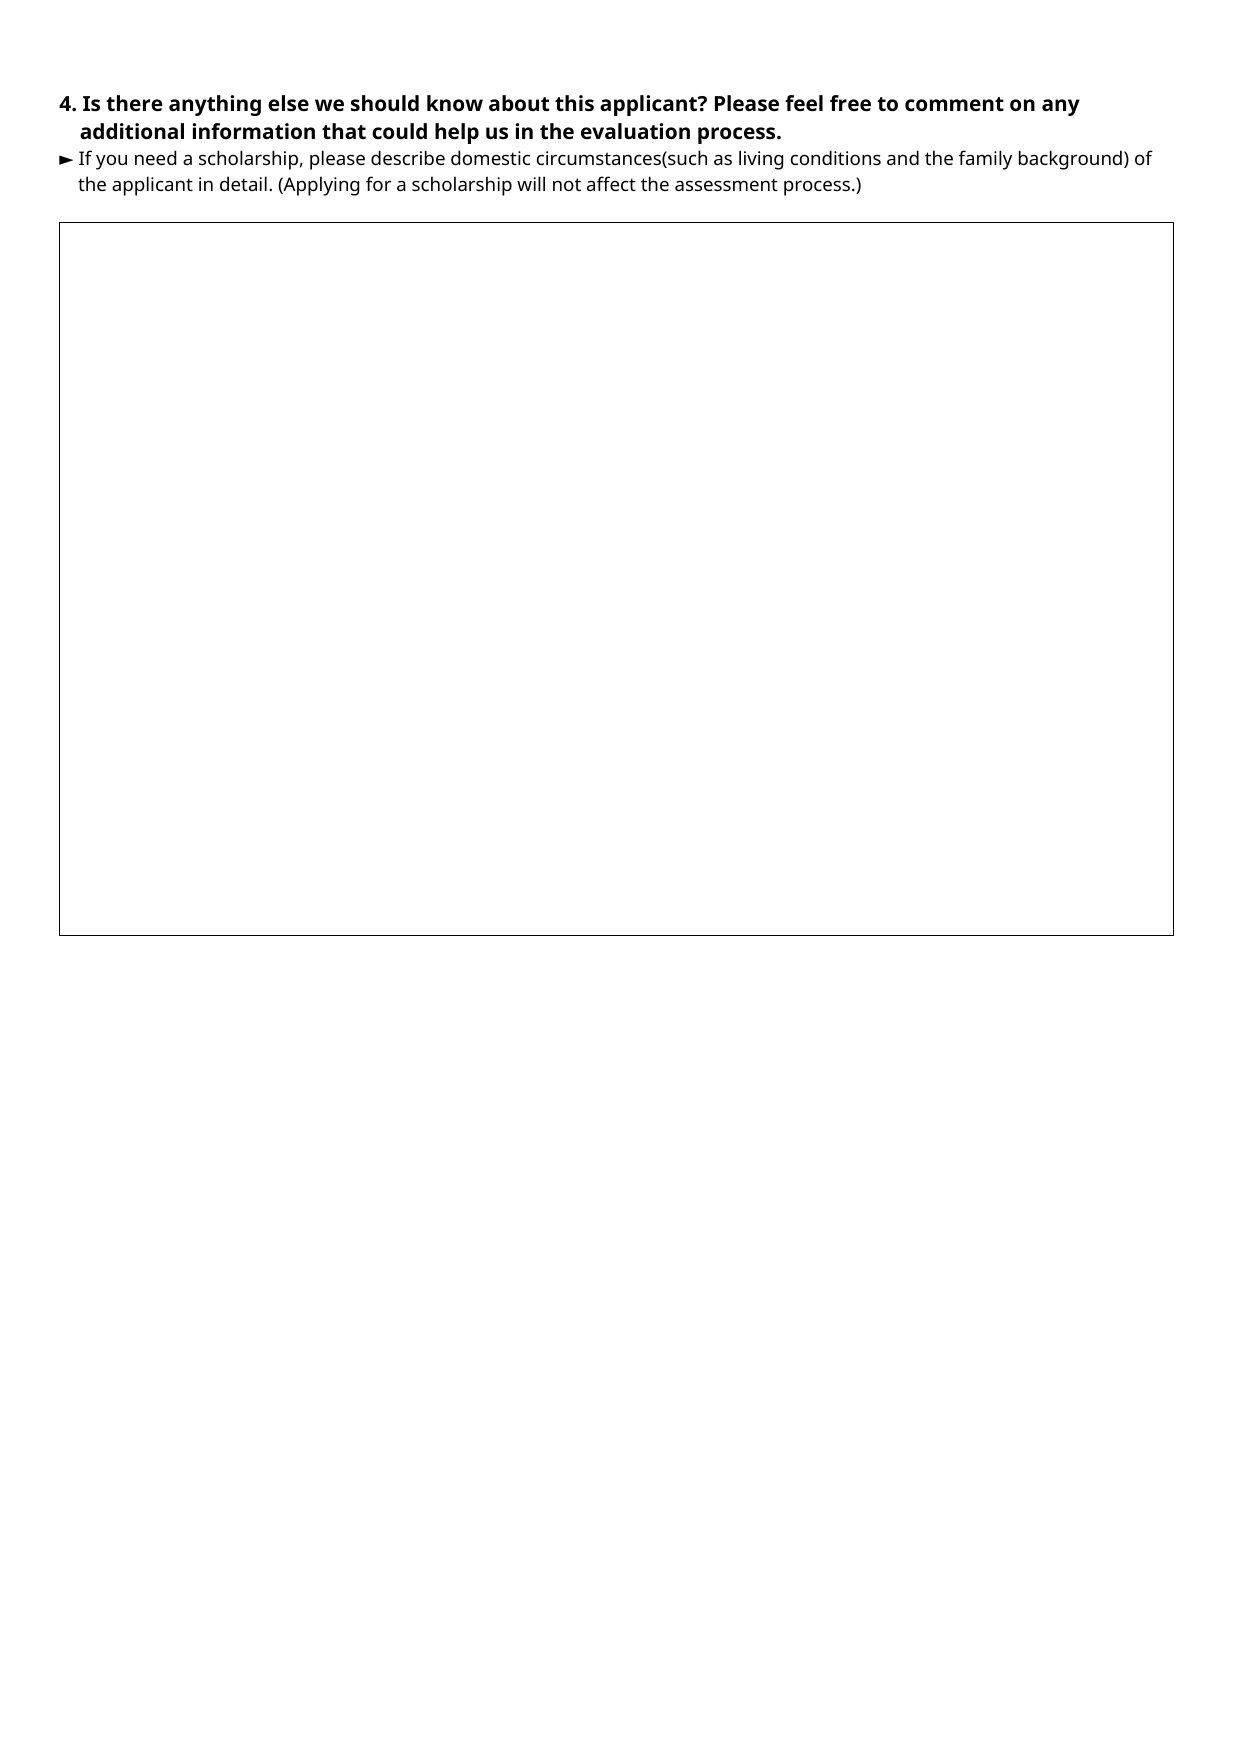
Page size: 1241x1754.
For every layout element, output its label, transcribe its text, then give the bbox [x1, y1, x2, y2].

table_header [60, 223, 1173, 935]
text 4. Is there anything else we should know about this applicant? Please feel free to comment on any additional information that could help us in the evaluation process. [59, 89, 1181, 146]
text ► If you need a scholarship, please describe domestic circumstances(such as living conditions and the family background) of the applicant in detail. (Applying for a scholarship will not affect the assessment process.) [59, 146, 1181, 197]
